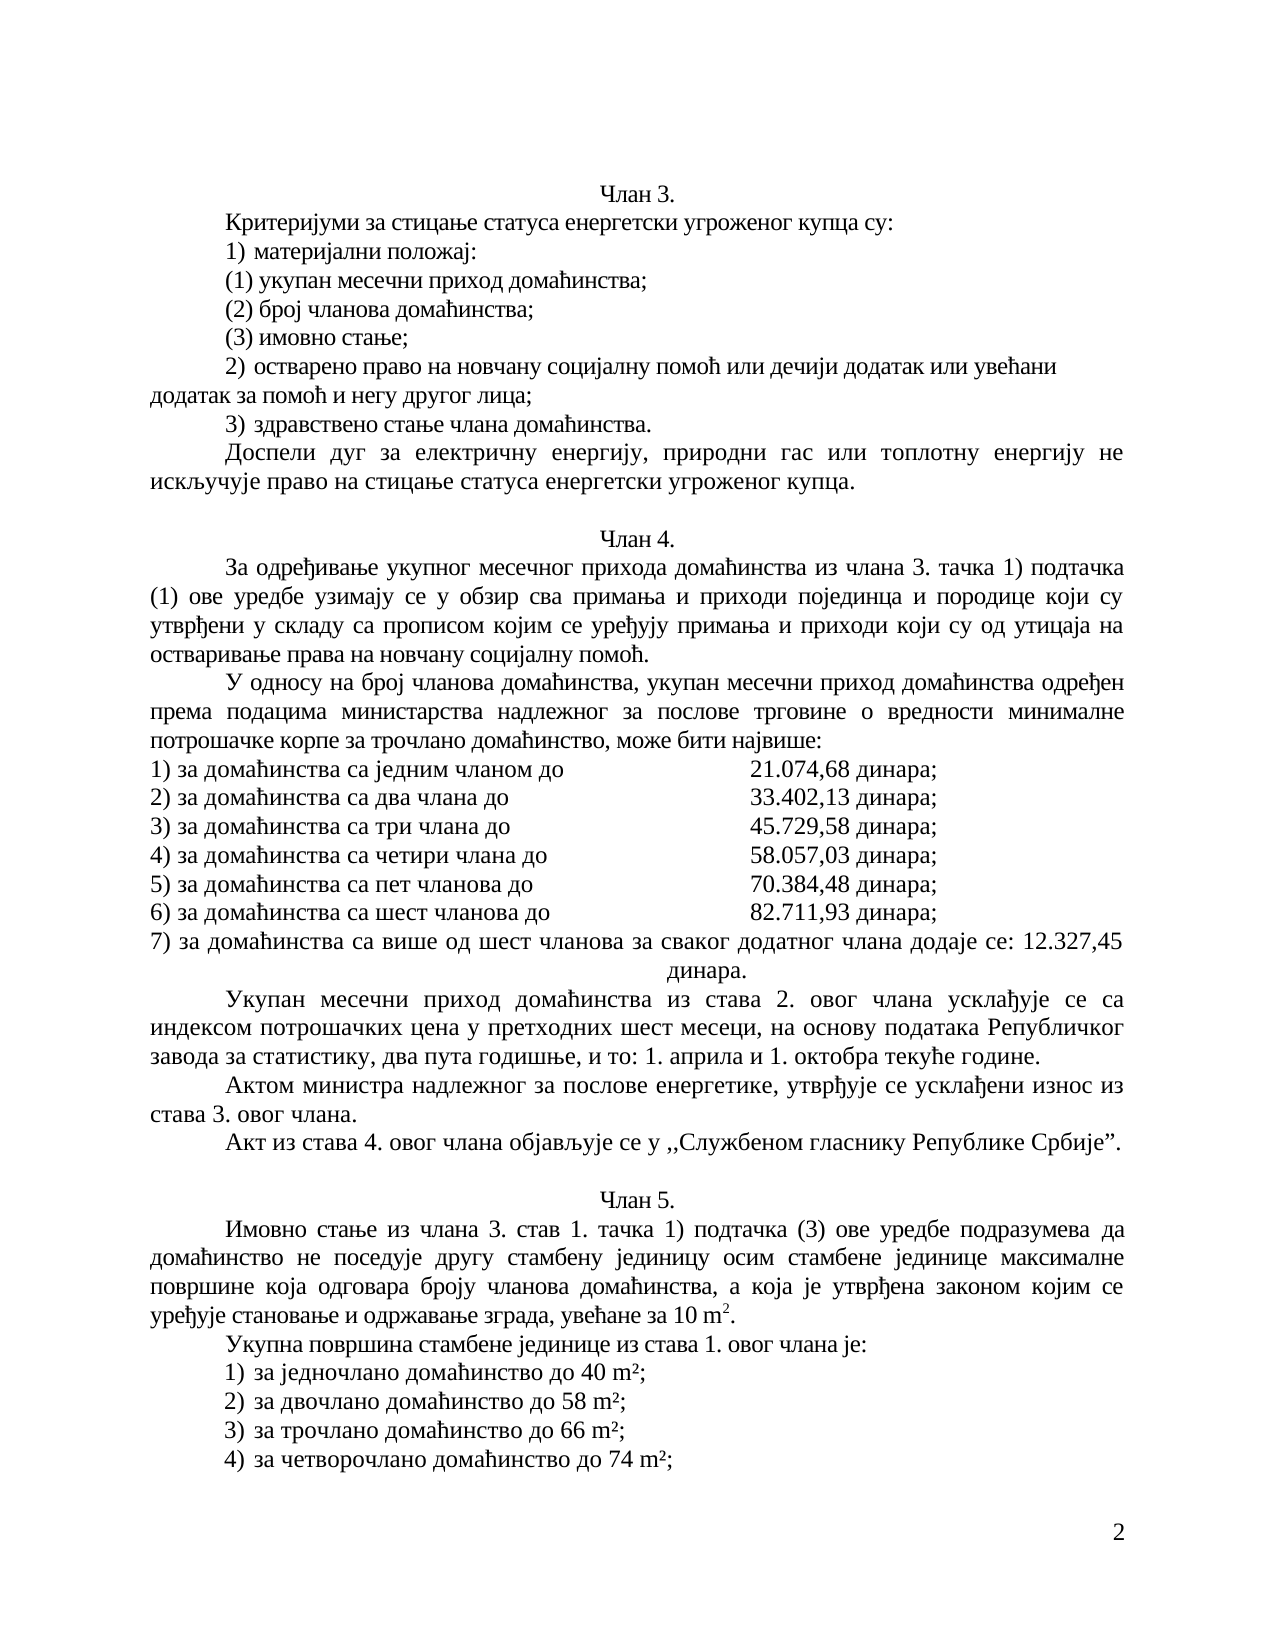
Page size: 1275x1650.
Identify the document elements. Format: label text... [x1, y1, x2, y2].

subtitle здравствено стање чланa домаћинства. [150, 409, 1125, 437]
text (2) број чланова домаћинства; [150, 294, 1125, 322]
text 1) за домаћинства са једним чланом до 21.074,68 динара; [150, 754, 1110, 782]
list за трочлано домаћинство до 66 m²; [150, 1415, 1109, 1444]
text 5) за домаћинства са пет чланова до 70.384,48 динара; [150, 869, 1110, 897]
subtitle Критеријуми за стицање статуса енергетски угроженог купца су: [150, 207, 1125, 236]
subtitle Члан 5. [150, 1185, 1125, 1214]
subtitle Члан 4. [150, 524, 1125, 552]
text Акт из става 4. овог члана објављује се у ,,Службеном гласнику Републике Србије”. [150, 1127, 1125, 1156]
list за четворочлано домаћинство до 74 m²; [150, 1444, 1109, 1472]
text 2) за домаћинства са два члана до 33.402,13 динара; [150, 782, 1110, 811]
text Укупан месечни приход домаћинства из става 2. овог члана усклађује се са индексом потрошачких цена у претходних шест месеци, на основу података Републичког завода за статистику, два пута годишње, и то: 1. априла и 1. октобра текуће године. [150, 984, 1125, 1070]
text Доспели дуг за електричну енергију, природни гас или топлотну енергију не искључује право на стицање статуса енергетски угроженог купца. [150, 437, 1125, 495]
text (1) укупан месечни приход домаћинства; [150, 265, 1125, 294]
list за једночлано домаћинство до 40 m²; [150, 1357, 1109, 1386]
subtitle За одређивање укупног месечног прихода домаћинства из члана 3. тачка 1) подтачка (1) ове уредбе узимају се у обзир сва примања и приходи појединца и породице који су утврђени у складу са прописом којим се уређују примања и приходи који су од утицаја на остваривање права на новчану социјалну помоћ. [150, 552, 1125, 667]
subtitle Члан 3. [150, 179, 1125, 207]
text (3) имовно стање; [150, 322, 1125, 351]
subtitle материјални положај: [150, 236, 1125, 265]
text 4) за домаћинства са четири члана до 58.057,03 динара; [150, 840, 1110, 869]
subtitle остварено право на новчану социјалну помоћ или дечији додатaк или увећани додатак за помоћ и негу другог лица; [150, 351, 1125, 409]
list за двочлано домаћинство до 58 m²; [150, 1386, 1109, 1415]
text 7) за домаћинства са више од шест чланова за сваког додатног члана додаје се: 12.327,45 динара. [150, 926, 1124, 984]
text Укупна површина стамбене јединице из става 1. овог члана је: [150, 1329, 1109, 1357]
text Актом министра надлежног за послове енергетике, утврђује се усклађени износ из става 3. овог члана. [150, 1070, 1125, 1127]
text Имовно стање из члана 3. став 1. тачка 1) подтачка (3) ове уредбе подразумева да домаћинство не поседује другу стамбену јединицу осим стамбене јединице максималне површине која одговара броју чланова домаћинства, а која је утврђена законом којим се уређује становање и одржавање зграда, увећане за 10 m2. [150, 1214, 1125, 1329]
text 6) за домаћинства са шест чланова до 82.711,93 динара; [150, 897, 1102, 926]
text 3) за домаћинства са три члана до 45.729,58 динара; [150, 811, 1110, 840]
text У односу на број чланова домаћинства, укупан месечни приход домаћинства одређен према подацима министарства надлежног за послове трговине о вредности минималне потрошачке корпе за трочлано домаћинство, може бити највише: [150, 667, 1125, 754]
